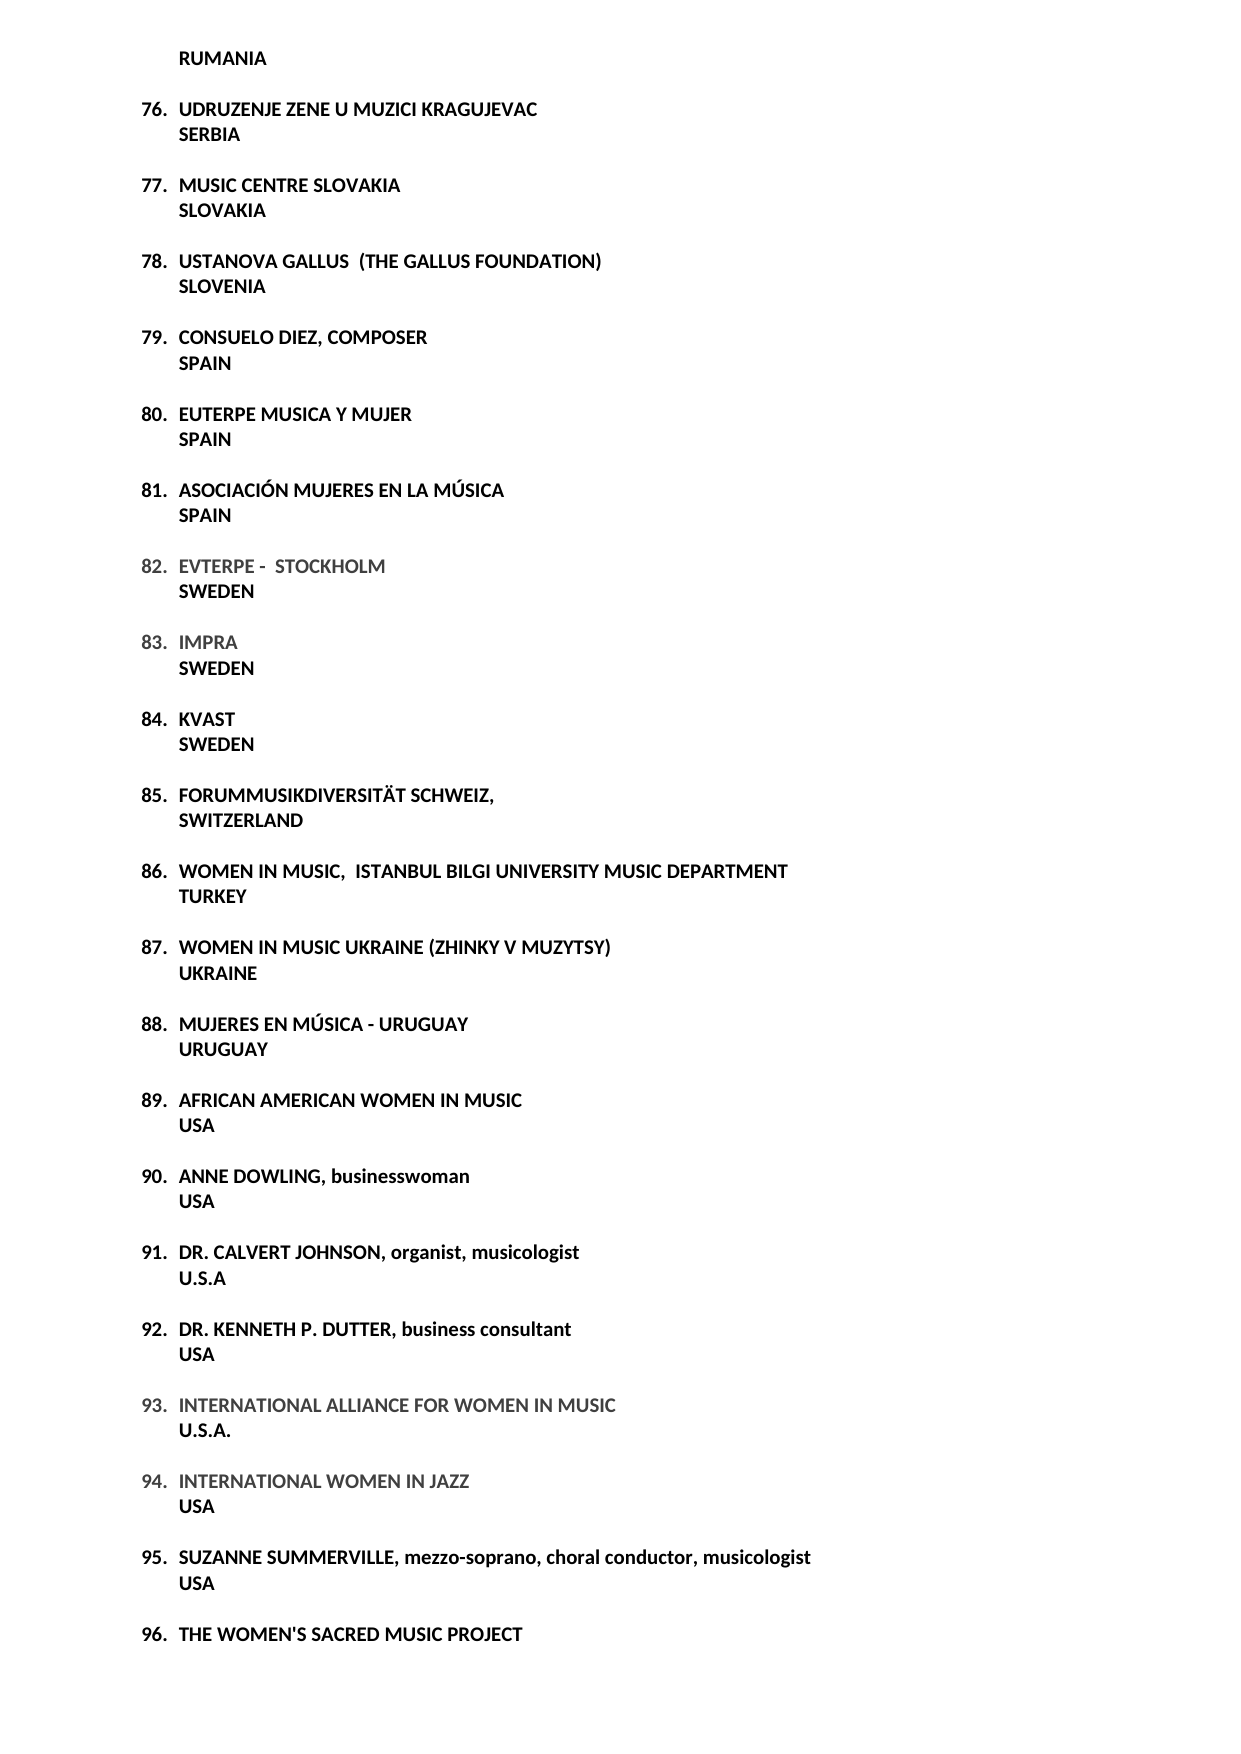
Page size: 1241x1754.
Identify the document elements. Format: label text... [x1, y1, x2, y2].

list MUSIC CENTRE SLOVAKIA [141, 172, 1151, 197]
list DR. KENNETH P. DUTTER, business consultant [141, 1316, 1151, 1341]
list DR. CALVERT JOHNSON, organist, musicologist [141, 1239, 1151, 1265]
list TURKEY [178, 884, 1151, 909]
list ASOCIACIÓN MUJERES EN LA MÚSICA [141, 477, 1151, 502]
list UDRUZENJE ZENE U MUZICI KRAGUJEVAC [141, 96, 1151, 121]
list THE WOMEN'S SACRED MUSIC PROJECT [141, 1621, 1151, 1646]
list WOMEN IN MUSIC, ISTANBUL BILGI UNIVERSITY MUSIC DEPARTMENT [141, 858, 1151, 884]
list SPAIN [178, 426, 1151, 452]
list Serbia [178, 121, 1151, 147]
list FORUMMUSIKDIVERSITÄT SCHWEIZ, [141, 782, 1151, 807]
text USA [178, 1189, 1151, 1214]
list Rumania [178, 45, 1151, 70]
list UKRAINE [178, 960, 1151, 985]
list MUJERES EN MÚSICA - URUGUAY [141, 1011, 1151, 1036]
subtitle EVTERPE - STOCKHOLM [141, 553, 1151, 579]
list Switzerland [178, 807, 1151, 833]
list USTANOVA GALLUS (THE GALLUS FOUNDATION) [141, 248, 1151, 274]
list U.S.A [178, 1265, 1151, 1290]
list ANNE DOWLING, businesswoman [141, 1163, 1151, 1189]
list USA [178, 1494, 1151, 1519]
list Spain [178, 350, 1151, 375]
list SWEDEN [178, 655, 1151, 680]
list KVAST [141, 706, 1151, 731]
list USA [178, 1112, 1151, 1138]
subtitle INTERNATIONAL WOMEN IN JAZZ [141, 1468, 1151, 1494]
list Spain [178, 502, 1151, 528]
list SLOVAKIA [178, 197, 1151, 223]
list SUZANNE SUMMERVILLE, mezzo-soprano, choral conductor, musicologist [141, 1544, 1151, 1570]
list U.S.A. [178, 1417, 1151, 1443]
list EUTERPE MUSICA Y MUJER [141, 401, 1151, 426]
list SWEDEN [178, 731, 1151, 757]
list AFRICAN AMERICAN WOMEN IN MUSIC [141, 1087, 1151, 1112]
list SWEDEN [178, 579, 1151, 604]
list USA [178, 1341, 1151, 1367]
subtitle IMPRA [141, 629, 1151, 655]
subtitle INTERNATIONAL ALLIANCE FOR WOMEN IN MUSIC [141, 1392, 1151, 1417]
list URUGUAY [178, 1036, 1151, 1062]
list SLOVENIA [178, 274, 1151, 299]
text USA [178, 1570, 1151, 1595]
list CONSUELO DIEZ, COMPOSER [141, 324, 1151, 350]
list WOMEN IN MUSIC UKRAINE (ZHINKY V MUZYTSY) [141, 934, 1151, 960]
